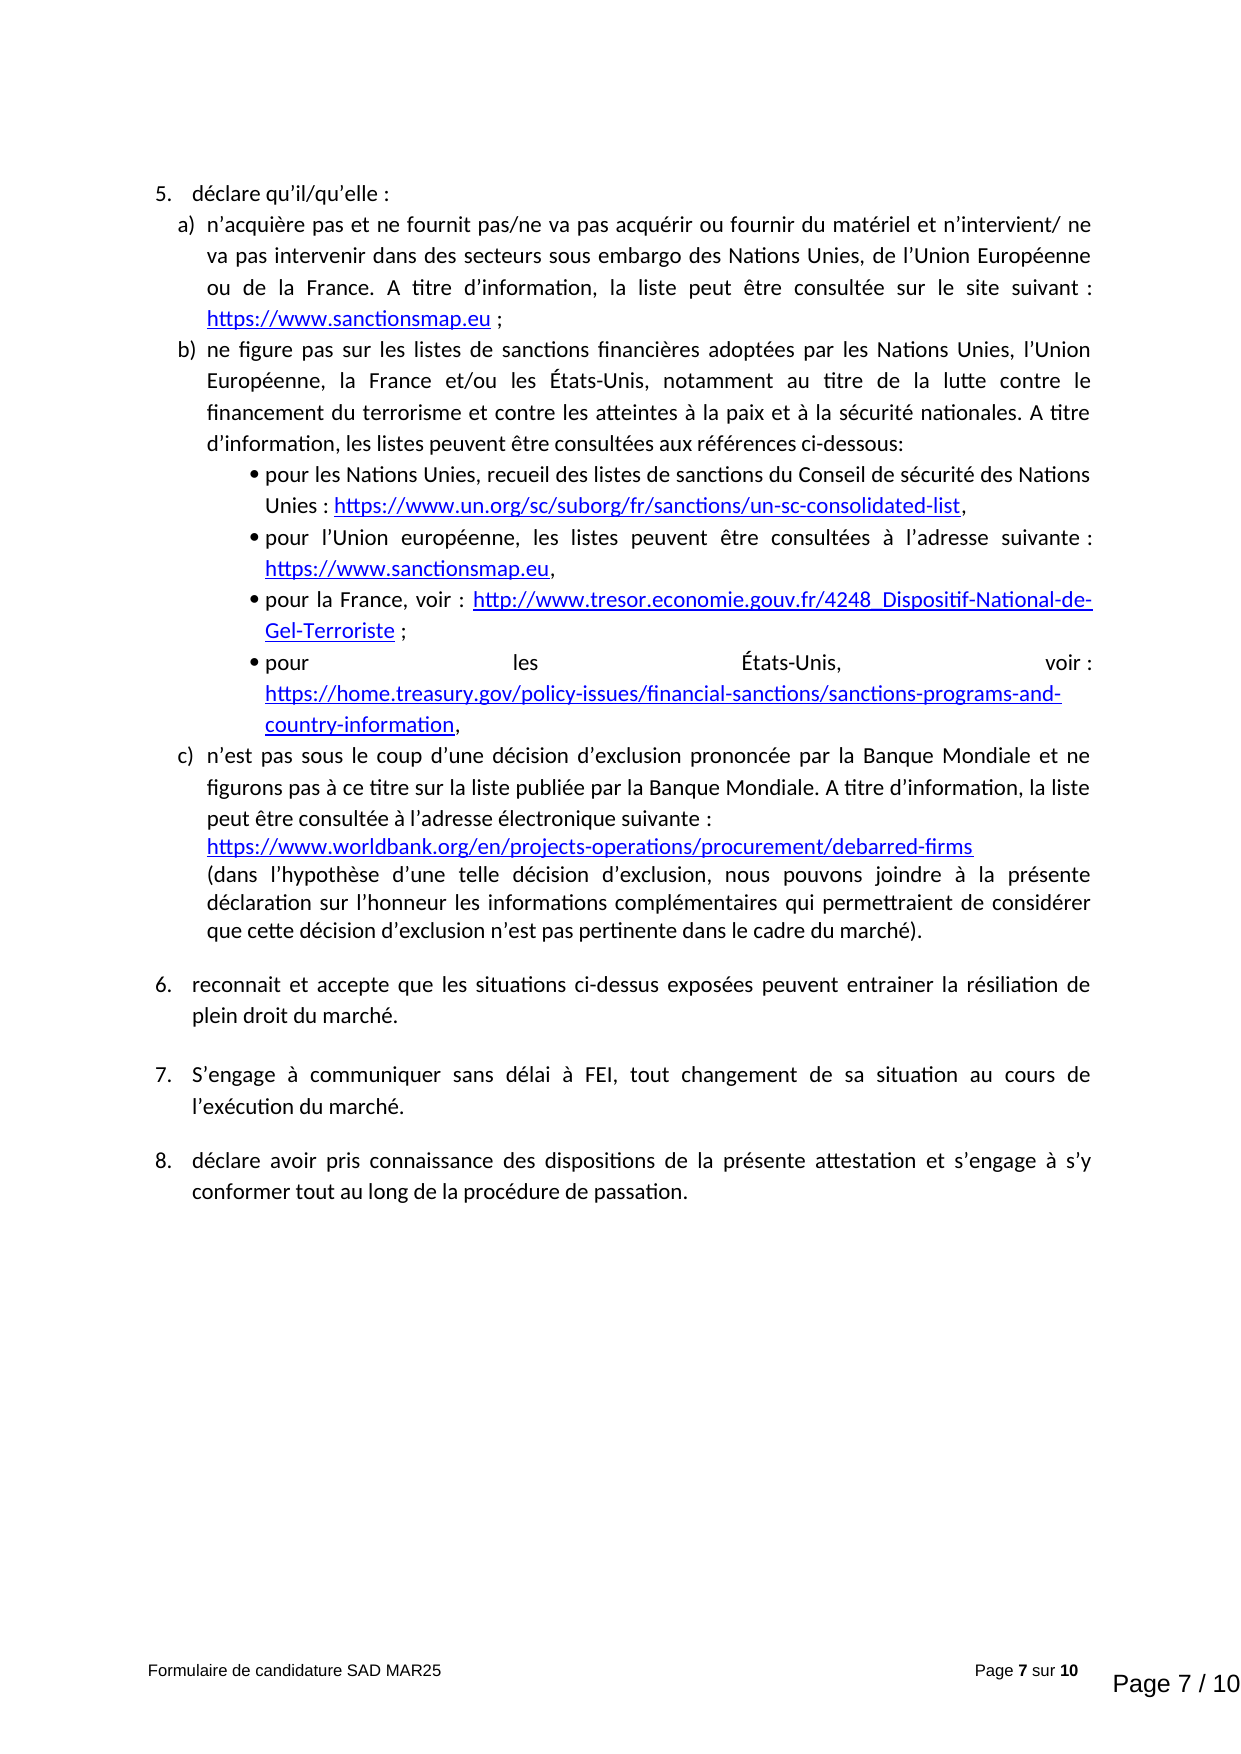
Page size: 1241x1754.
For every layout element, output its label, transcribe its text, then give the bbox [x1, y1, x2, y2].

list pour les Nations Unies, recueil des listes de sanctions du Conseil de sécurité des Nations Unies : https://www.un.org/sc/suborg/fr/sanctions/un-sc-consolidated-list, [250, 457, 1093, 519]
list n’est pas sous le coup d’une décision d’exclusion prononcée par la Banque Mondiale et ne figurons pas à ce titre sur la liste publiée par la Banque Mondiale. A titre d’information, la liste peut être consultée à l’adresse électronique suivante : [177, 738, 1093, 832]
list n’acquière pas et ne fournit pas/ne va pas acquérir ou fournir du matériel et n’intervient/ ne va pas intervenir dans des secteurs sous embargo des Nations Unies, de l’Union Européenne ou de la France. A titre d’information, la liste peut être consultée sur le site suivant : https://www.sanctionsmap.eu ; [177, 207, 1093, 332]
list déclare qu’il/qu’elle : [155, 176, 1093, 207]
list S’engage à communiquer sans délai à FEI, tout changement de sa situation au cours de l’exécution du marché. [155, 1057, 1093, 1120]
list reconnait et accepte que les situations ci-dessus exposées peuvent entrainer la résiliation de plein droit du marché. [155, 967, 1093, 1029]
text https://www.worldbank.org/en/projects-operations/procurement/debarred-firms [207, 832, 1093, 860]
list pour la France, voir : http://www.tresor.economie.gouv.fr/4248_Dispositif-National-de-Gel-Terroriste ; [250, 582, 1093, 644]
list pour l’Union européenne, les listes peuvent être consultées à l’adresse suivante : https://www.sanctionsmap.eu, [250, 519, 1093, 582]
list ne figure pas sur les listes de sanctions financières adoptées par les Nations Unies, l’Union Européenne, la France et/ou les États-Unis, notamment au titre de la lutte contre le financement du terrorisme et contre les atteintes à la paix et à la sécurité nationales. A titre d’information, les listes peuvent être consultées aux références ci-dessous: [177, 332, 1093, 457]
list déclare avoir pris connaissance des dispositions de la présente attestation et s’engage à s’y conformer tout au long de la procédure de passation. [155, 1143, 1093, 1205]
list pour les États-Unis, voir : https://home.treasury.gov/policy-issues/financial-sanctions/sanctions-programs-and-country-information, [250, 644, 1093, 738]
text (dans l’hypothèse d’une telle décision d’exclusion, nous pouvons joindre à la présente déclaration sur l’honneur les informations complémentaires qui permettraient de considérer que cette décision d’exclusion n’est pas pertinente dans le cadre du marché). [207, 860, 1093, 944]
